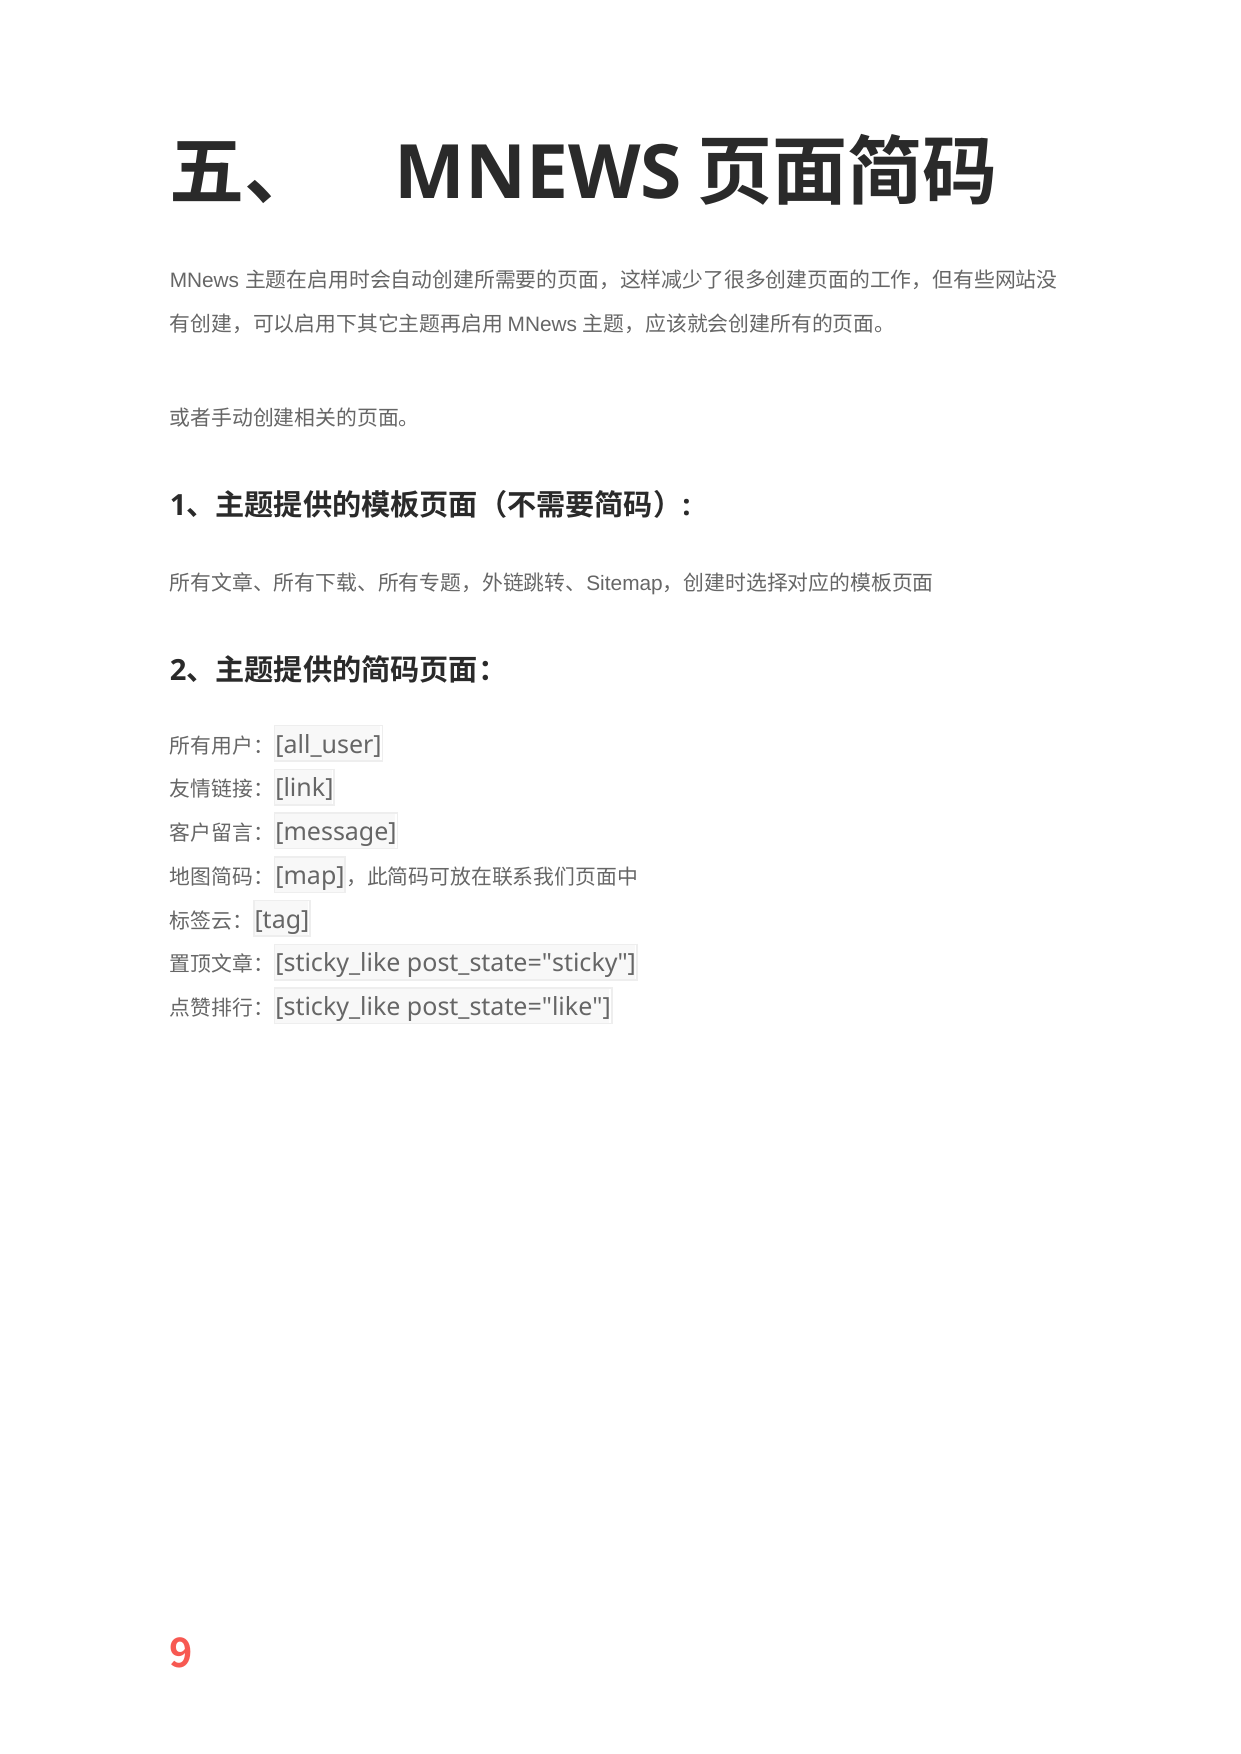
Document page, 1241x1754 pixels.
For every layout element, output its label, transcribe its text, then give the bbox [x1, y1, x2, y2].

text 所有用户：[all_user] 友情链接：[link] 客户留言：[message] 地图简码：[map]，此简码可放在联系我们页面中 标签云：[tag] 置顶文章：[sticky_like post_state="sticky"] 点赞排行：[sticky_like post_state="like"] [169, 718, 1071, 1024]
text MNews 主题在启用时会自动创建所需要的页面，这样减少了很多创建页面的工作，但有些网站没有创建，可以启用下其它主题再启用 MNews 主题，应该就会创建所有的页面。 [169, 250, 1071, 337]
text 或者手动创建相关的页面。 [169, 387, 1071, 431]
subtitle 2、主题提供的简码页面： [169, 647, 1071, 689]
subtitle 1、主题提供的模板页面（不需要简码）: [169, 481, 1071, 524]
text 所有文章、所有下载、所有专题，外链跳转、Sitemap，创建时选择对应的模板页面 [169, 553, 1071, 597]
subtitle MNews页面简码 [169, 112, 1071, 221]
